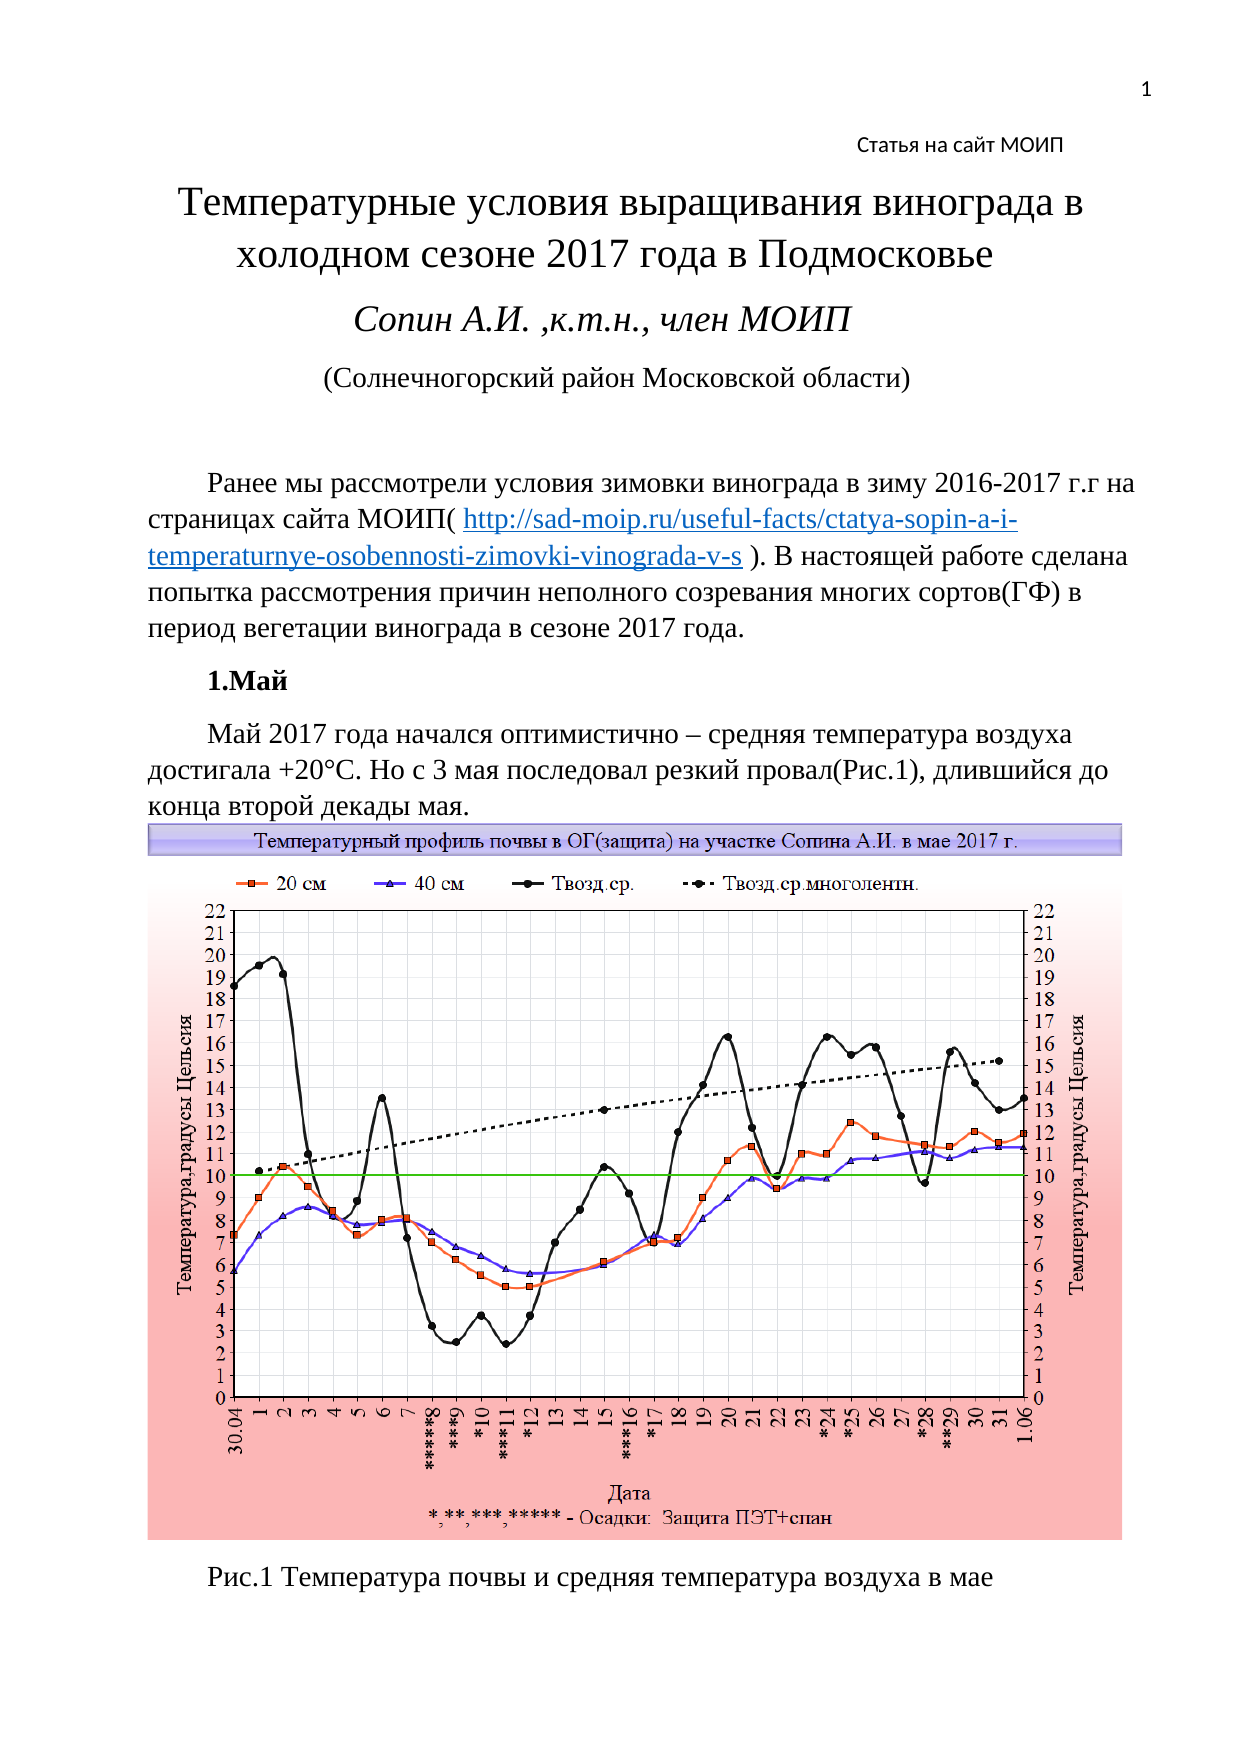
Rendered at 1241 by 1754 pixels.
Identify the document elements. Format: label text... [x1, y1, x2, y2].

text (Солнечногорский район Московской области) [177, 360, 1152, 393]
text Ранее мы рассмотрели условия зимовки винограда в зиму 2016-2017 г.г на страницах сайта МОИП( http://sad-moip.ru/useful-facts/ctatya-sopin-a-i-temperaturnye-osobennosti-zimovki-vinograda-v-s ). В настоящей работе сделана попытка рассмотрения причин неполного созревания многих сортов(ГФ) в период вегетации винограда в сезоне 2017 года. [148, 466, 1152, 644]
picture [147, 823, 1123, 1540]
text 1.Май [148, 663, 1152, 696]
text Статья на сайт МОИП [177, 130, 1152, 158]
text Температурные условия выращивания винограда в холодном сезоне 2017 года в Подмосковье [177, 177, 1152, 276]
text Рис.1 Температура почвы и средняя температура воздуха в мае [148, 1559, 1152, 1592]
text Сопин А.И. ,к.т.н., член МОИП [325, 297, 1152, 340]
